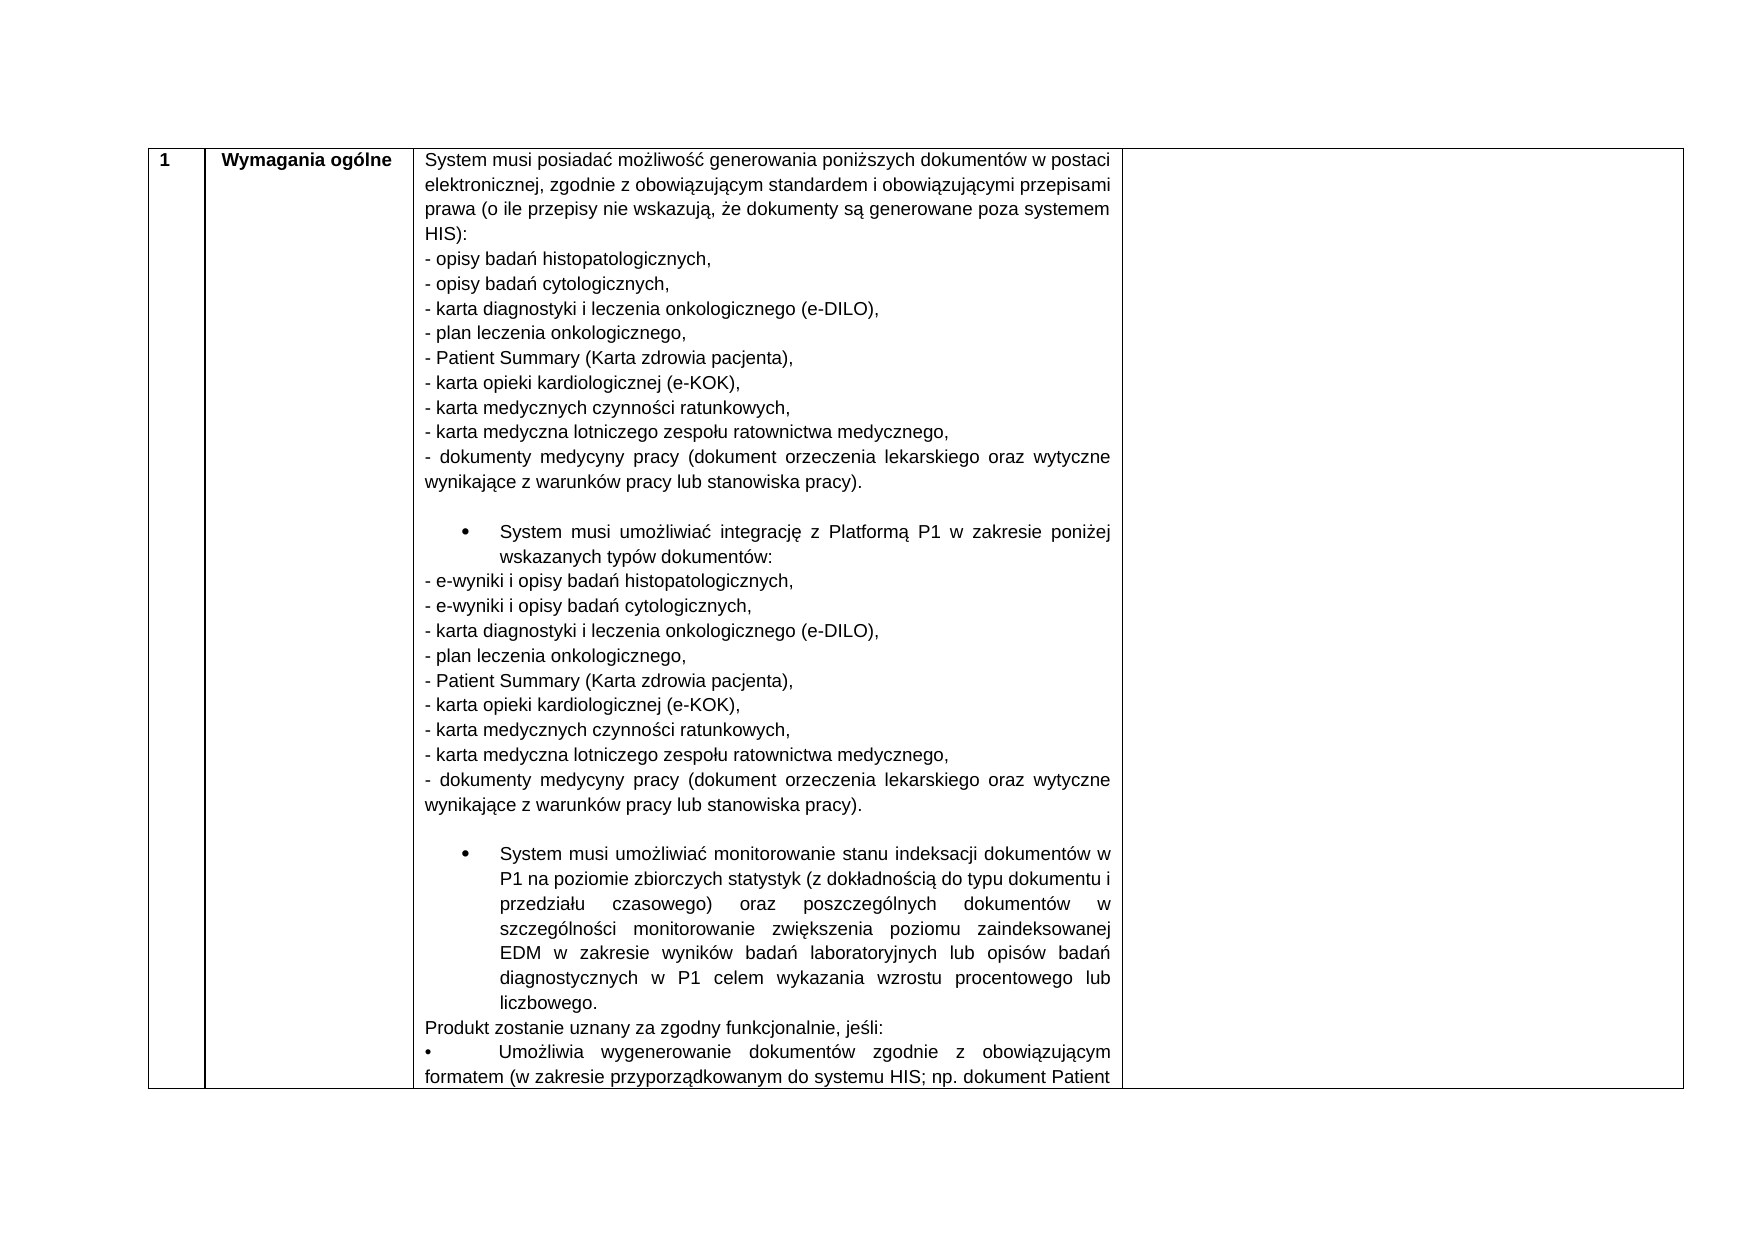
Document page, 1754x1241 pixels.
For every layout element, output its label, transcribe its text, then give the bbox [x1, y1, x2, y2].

table_cell 1 [149, 149, 204, 1088]
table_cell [414, 149, 1122, 1088]
table_cell Wymagania ogólne [206, 149, 413, 1088]
table_cell [1123, 149, 1683, 1088]
